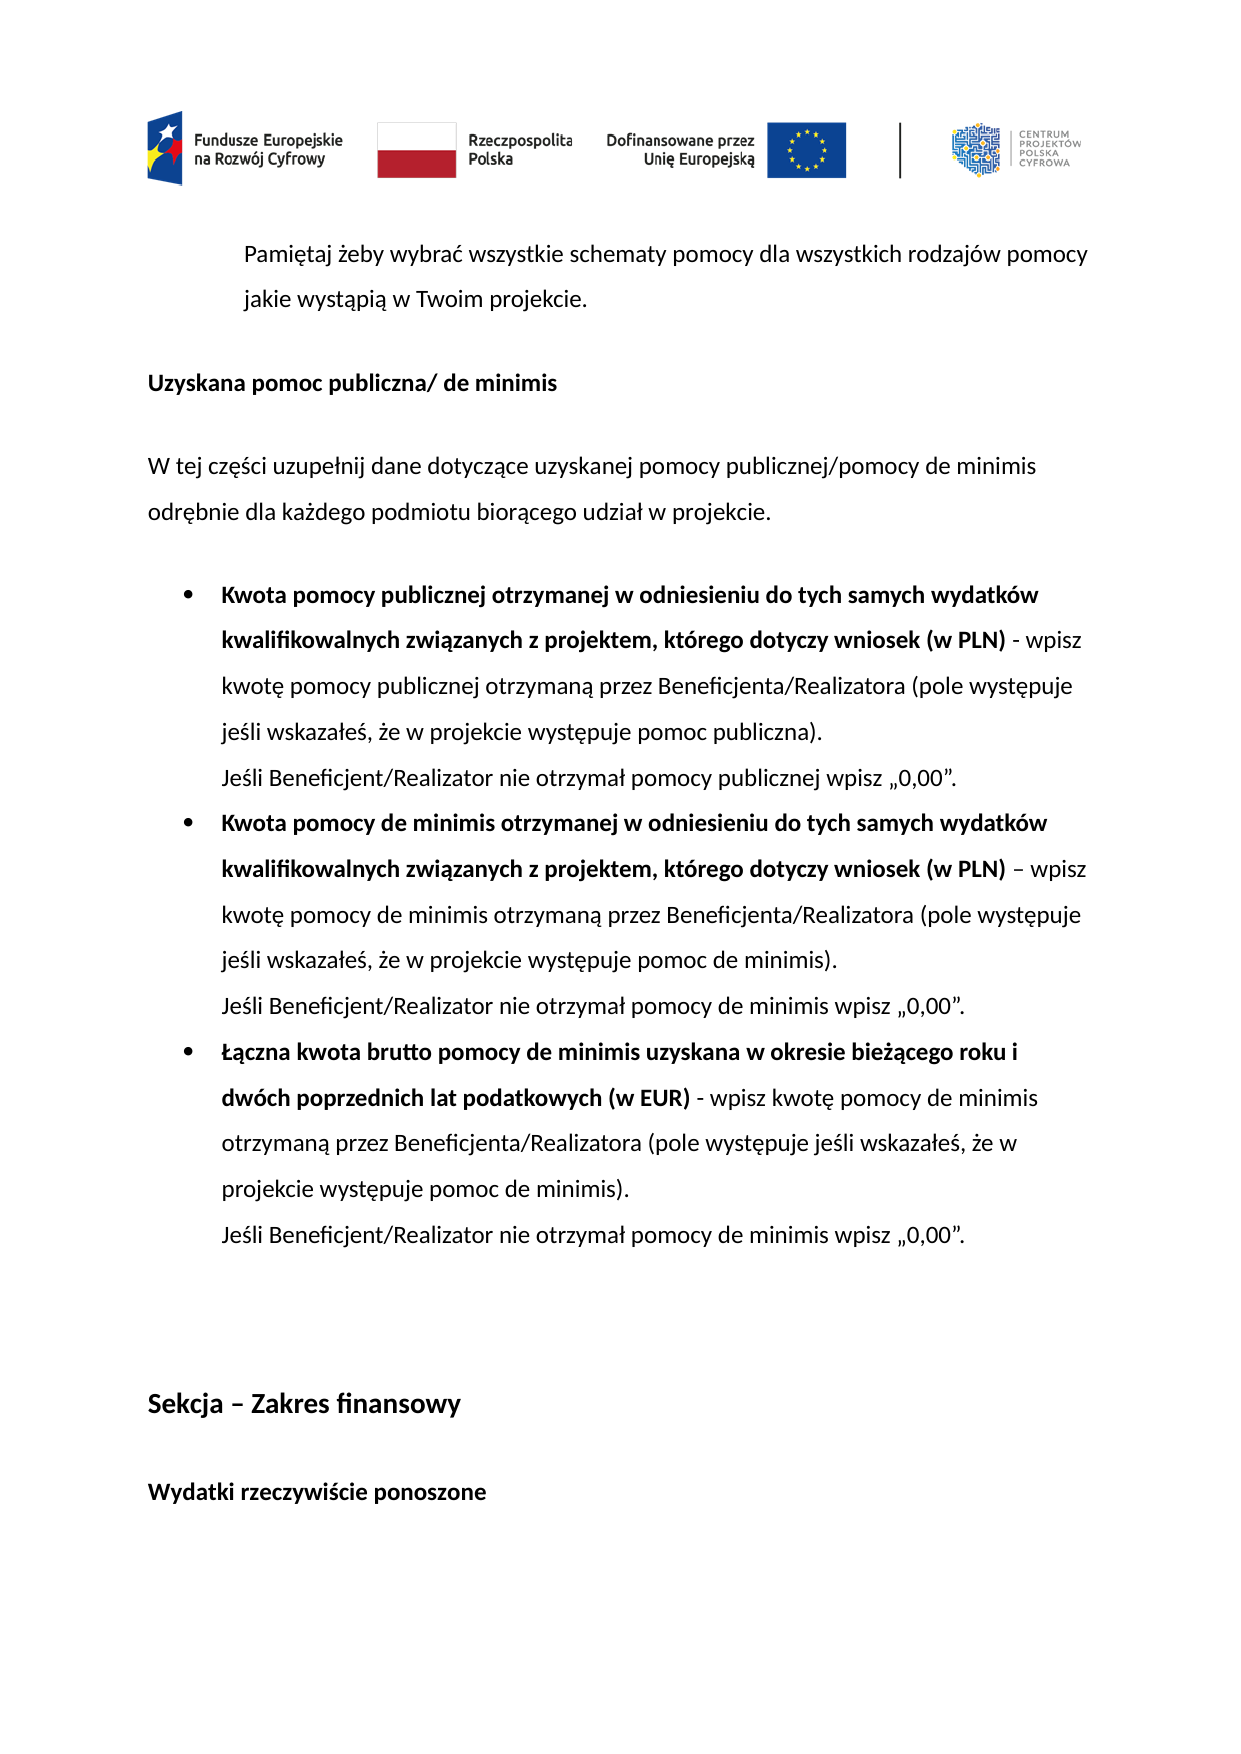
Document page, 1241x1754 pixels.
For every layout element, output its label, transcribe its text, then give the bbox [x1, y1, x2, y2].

list Kwota pomocy de minimis otrzymanej w odniesieniu do tych samych wydatków kwalifikowalnych związanych z projektem, którego dotyczy wniosek (w PLN) – wpisz kwotę pomocy de minimis otrzymaną przez Beneficjenta/Realizatora (pole występuje jeśli wskazałeś, że w projekcie występuje pomoc de minimis). Jeśli Beneficjent/Realizator nie otrzymał pomocy de minimis wpisz „0,00”. [184, 807, 1093, 1021]
list Pamiętaj żeby wybrać wszystkie schematy pomocy dla wszystkich rodzajów pomocy jakie wystąpią w Twoim projekcie. [244, 238, 1093, 314]
list Kwota pomocy publicznej otrzymanej w odniesieniu do tych samych wydatków kwalifikowalnych związanych z projektem, którego dotyczy wniosek (w PLN) - wpisz kwotę pomocy publicznej otrzymaną przez Beneficjenta/Realizatora (pole występuje jeśli wskazałeś, że w projekcie występuje pomoc publiczna). Jeśli Beneficjent/Realizator nie otrzymał pomocy publicznej wpisz „0,00”. [184, 579, 1093, 792]
picture [147, 111, 1081, 186]
text Uzyskana pomoc publiczna/ de minimis [148, 367, 1093, 397]
text W tej części uzupełnij dane dotyczące uzyskanej pomocy publicznej/pomocy de minimis odrębnie dla każdego podmiotu biorącego udział w projekcie. [148, 450, 1093, 526]
text Wydatki rzeczywiście ponoszone [148, 1476, 1093, 1507]
list Łączna kwota brutto pomocy de minimis uzyskana w okresie bieżącego roku i dwóch poprzednich lat podatkowych (w EUR) - wpisz kwotę pomocy de minimis otrzymaną przez Beneficjenta/Realizatora (pole występuje jeśli wskazałeś, że w projekcie występuje pomoc de minimis). Jeśli Beneficjent/Realizator nie otrzymał pomocy de minimis wpisz „0,00”. [184, 1036, 1093, 1249]
subtitle Sekcja – Zakres finansowy [148, 1386, 1093, 1421]
